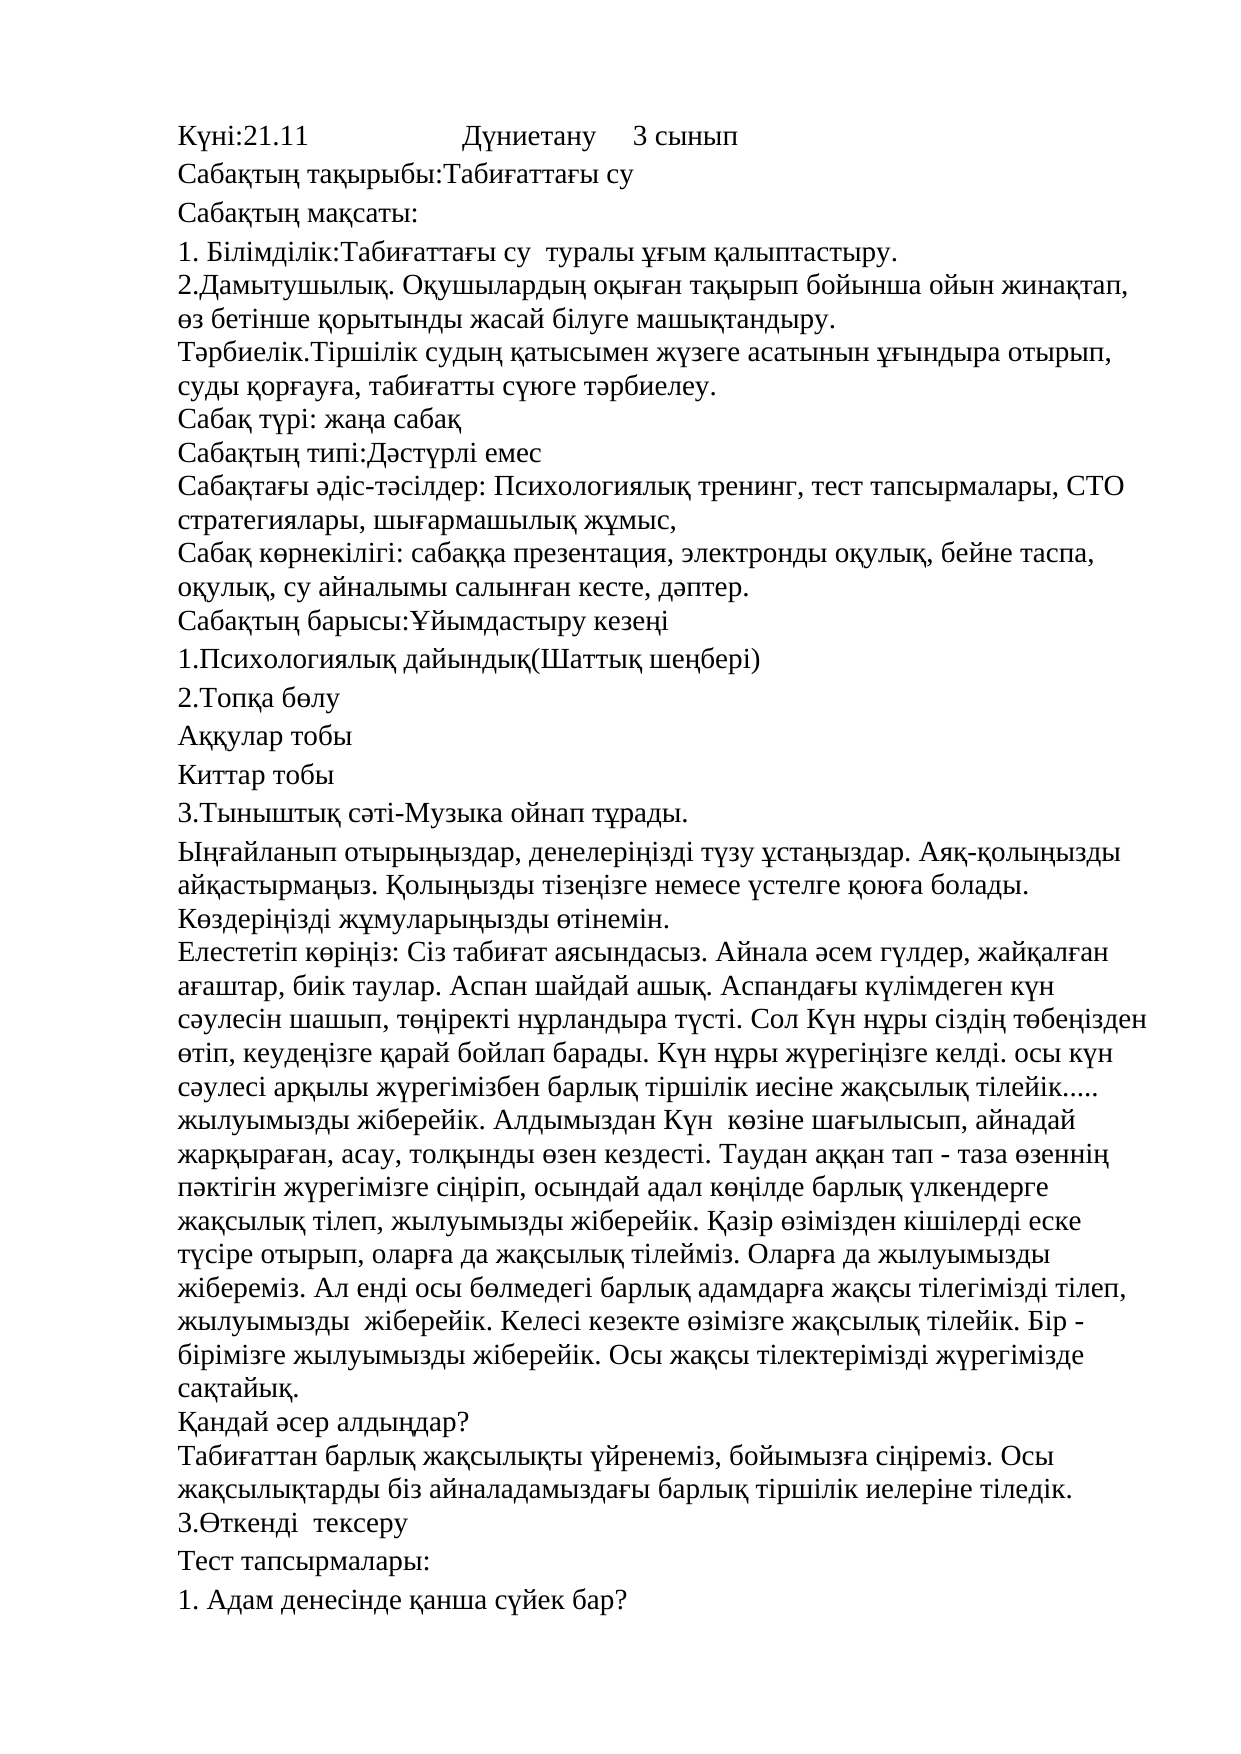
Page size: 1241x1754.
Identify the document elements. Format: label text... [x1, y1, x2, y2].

text Аққулар тобы [177, 718, 1152, 752]
text Киттар тобы [177, 757, 1152, 790]
text Сабақ түрі: жаңа сабақ [177, 401, 1152, 435]
text Сабақтағы әдіс-тәсілдер: Психологиялық тренинг, тест тапсырмалары, СТО стратегиялары, шығармашылық жұмыс, [177, 468, 1152, 536]
text 3.Өткенді тексеру [177, 1505, 1152, 1538]
text 2.Дамытушылық. Оқушылардың оқыған тақырып бойынша ойын жинақтап, өз бетінше қорытынды жасай білуге машықтандыру. [177, 267, 1152, 334]
text Табиғаттан барлық жақсылықты үйренеміз, бойымызға сіңіреміз. Осы жақсылықтарды біз айналадамыздағы барлық тіршілік иелеріне тіледік. [177, 1438, 1152, 1505]
text Сабақтың типі:Дәстүрлі емес [177, 435, 1152, 468]
text Елестетіп көріңіз: Сіз табиғат аясындасыз. Айнала әсем гүлдер, жайқалған ағаштар, биік таулар. Аспан шайдай ашық. Аспандағы күлімдеген күн сәулесін шашып, төңіректі нұрландыра түсті. Сол Күн нұры сіздің төбеңізден өтіп, кеудеңізге қарай бойлап барады. Күн нұры жүрегіңізге келді. осы күн сәулесі арқылы жүрегімізбен барлық тіршілік иесіне жақсылық тілейік..... жылуымызды жіберейік. Алдымыздан Күн көзіне шағылысып, айнадай жарқыраған, асау, толқынды өзен кездесті. Таудан аққан тап - таза өзеннің пәктігін жүрегімізге сіңіріп, осындай адал көңілде барлық үлкендерге жақсылық тілеп, жылуымызды жіберейік. Қазір өзімізден кішілерді еске түсіре отырып, оларға да жақсылық тілейміз. Оларға да жылуымызды жібереміз. Ал енді осы бөлмедегі барлық адамдарға жақсы тілегімізді тілеп, жылуымызды жіберейік. Келесі кезекте өзімізге жақсылық тілейік. Бір - бірімізге жылуымызды жіберейік. Осы жақсы тілектерімізді жүрегімізде сақтайық. [177, 934, 1152, 1404]
text Тест тапсырмалары: [177, 1543, 1152, 1577]
text 2.Топқа бөлу [177, 680, 1152, 713]
text Қандай әсер алдыңдар? [177, 1404, 1152, 1438]
text 1. Адам денесінде қанша сүйек бар? [177, 1582, 1152, 1615]
text Сабақтың барысы:Ұйымдастыру кезеңі [177, 603, 1152, 636]
text Сабақтың тақырыбы:Табиғаттағы су [177, 157, 1152, 190]
text Күні:21.11 Дүниетану 3 сынып [177, 118, 1152, 152]
text 1. Білімділік:Табиғаттағы су туралы ұғым қалыптастыру. [177, 234, 1152, 267]
text Тәрбиелік.Тіршілік судың қатысымен жүзеге асатынын ұғындыра отырып, суды қорғауға, табиғатты сүюге тәрбиелеу. [177, 334, 1152, 401]
text Ыңғайланып отырыңыздар, денелеріңізді түзу ұстаңыздар. Аяқ-қолыңызды айқастырмаңыз. Қолыңызды тізеңізге немесе үстелге қоюға болады. Көздеріңізді жұмуларыңызды өтінемін. [177, 834, 1152, 934]
text 3.Тыныштық сәті-Музыка ойнап тұрады. [177, 795, 1152, 829]
text Сабақ көрнекілігі: сабаққа презентация, электронды оқулық, бейне таспа, оқулық, су айналымы салынған кесте, дәптер. [177, 536, 1152, 603]
text Сабақтың мақсаты: [177, 195, 1152, 229]
text 1.Психологиялық дайындық(Шаттық шеңбері) [177, 641, 1152, 675]
